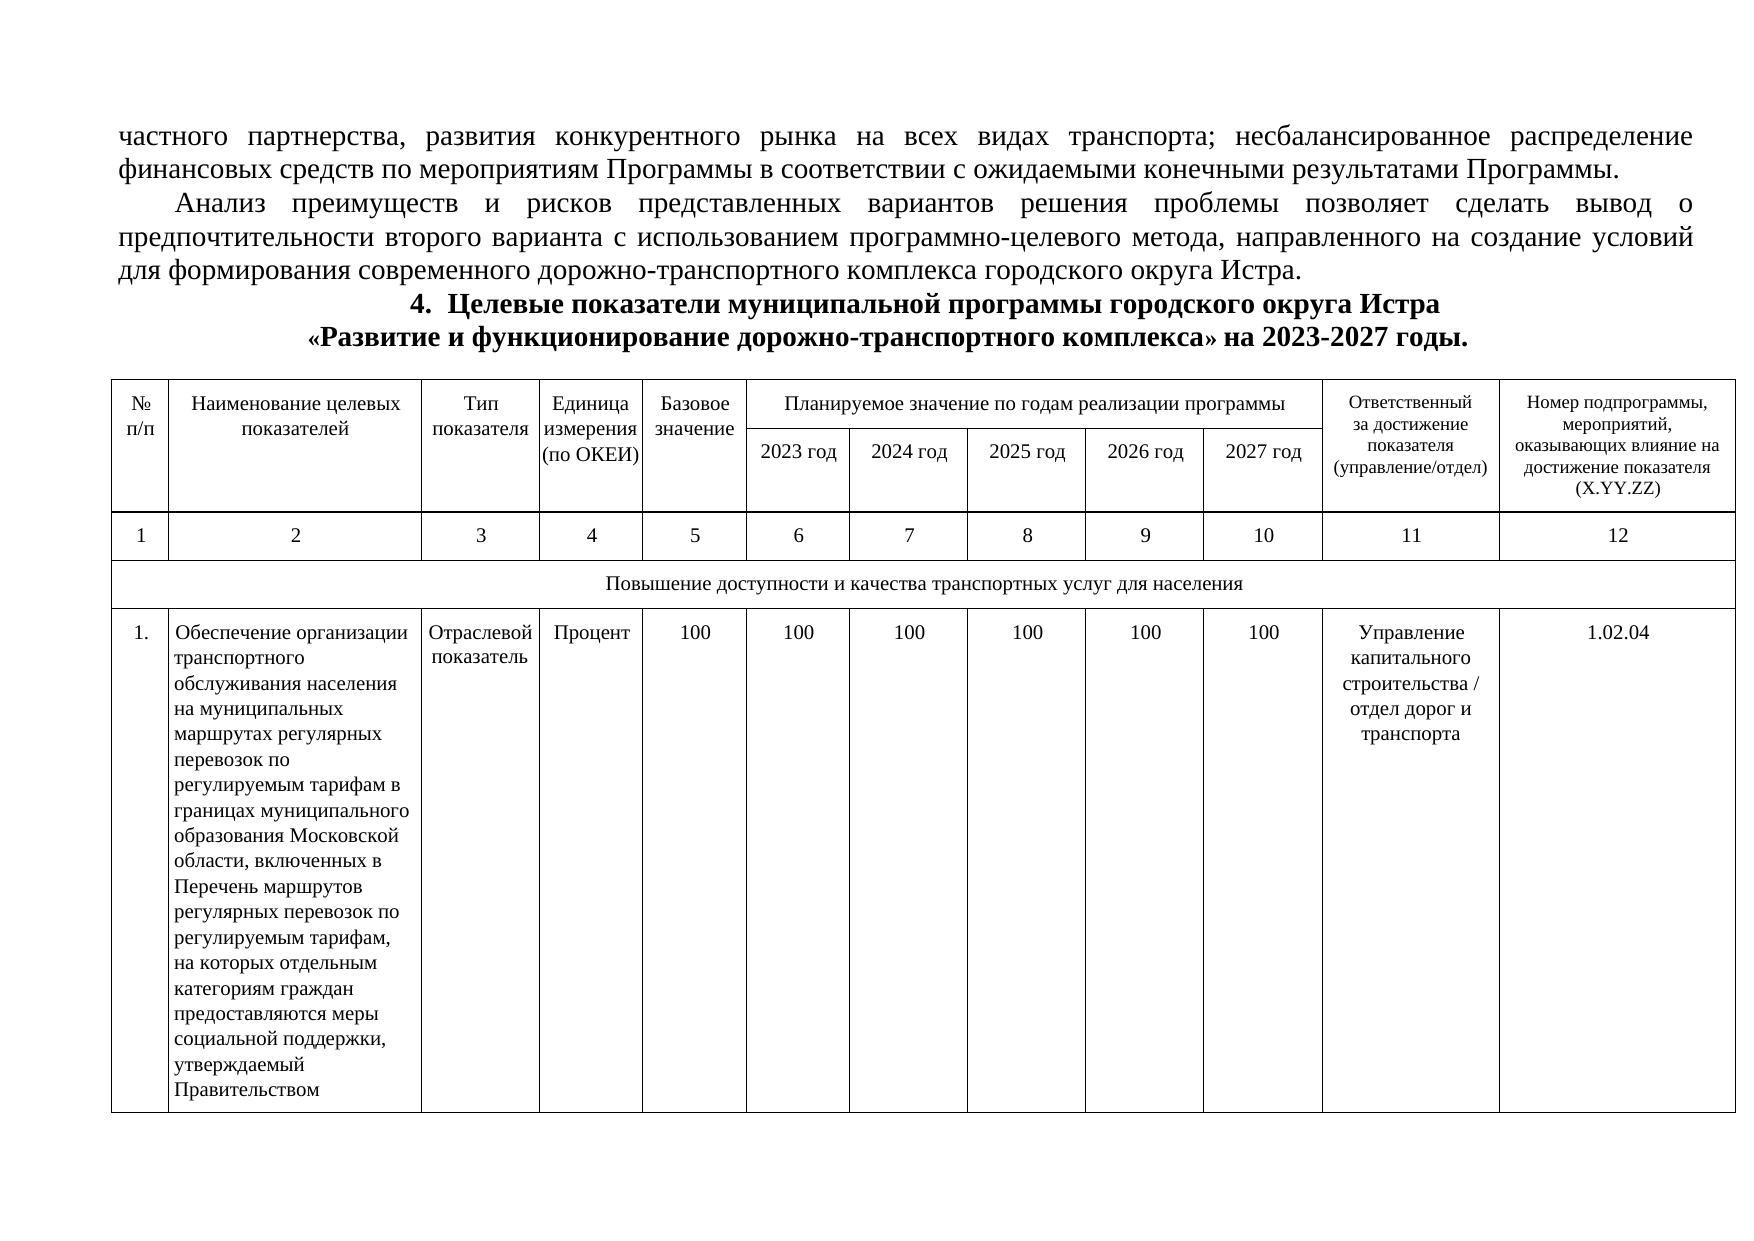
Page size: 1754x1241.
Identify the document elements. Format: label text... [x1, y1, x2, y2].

text «Развитие и функционирование дорожно-транспортного комплекса» на 2023-2027 годы. [81, 319, 1695, 353]
table_cell Процент [540, 609, 642, 1112]
table_header Базовое значение [643, 380, 746, 511]
table_cell 2023 год [747, 429, 849, 511]
table_cell 1. [112, 609, 168, 1112]
table_header Ответственный за достижение показателя (управление/отдел) [1323, 380, 1499, 511]
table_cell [169, 609, 421, 1112]
table_cell 2 [169, 513, 421, 560]
table_header Единица измерения (по ОКЕИ) [540, 380, 642, 511]
table_cell 8 [968, 513, 1085, 560]
table_cell 5 [643, 513, 746, 560]
table_cell 6 [747, 513, 849, 560]
table_cell 100 [850, 609, 967, 1112]
table_cell 100 [968, 609, 1085, 1112]
table_cell 100 [1204, 609, 1322, 1112]
table_cell 100 [643, 609, 746, 1112]
table_header Номер подпрограммы, мероприятий, оказывающих влияние на достижение показателя (Х.YY.ZZ) [1500, 380, 1735, 511]
table_cell 100 [747, 609, 849, 1112]
table_cell 11 [1323, 513, 1499, 560]
table_header Тип показателя [422, 380, 539, 511]
table_cell 7 [850, 513, 967, 560]
table_cell 3 [422, 513, 539, 560]
table_cell 12 [1500, 513, 1735, 560]
table_cell 4 [540, 513, 642, 560]
table_cell 9 [1086, 513, 1203, 560]
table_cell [1323, 609, 1499, 1112]
table_header Планируемое значение по годам реализации программы [747, 380, 1322, 428]
table_cell Повышение доступности и качества транспортных услуг для населения [112, 561, 1735, 608]
table_cell 1.02.04 [1500, 609, 1735, 1112]
table_cell 100 [1086, 609, 1203, 1112]
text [118, 118, 1695, 185]
table_header № п/п [112, 380, 168, 511]
table_cell 2027 год [1204, 429, 1322, 511]
text Анализ преимуществ и рисков представленных вариантов решения проблемы позволяет сделать вывод о предпочтительности второго варианта с использованием программно-целевого метода, направленного на создание условий для формирования современного дорожно-транспортного комплекса городского округа Истра. [118, 185, 1695, 286]
table_cell 10 [1204, 513, 1322, 560]
table_cell 2026 год [1086, 429, 1203, 511]
table_cell 2024 год [850, 429, 967, 511]
table_header Наименование целевых показателей [169, 380, 421, 511]
list Целевые показатели муниципальной программы городского округа Истра [156, 286, 1695, 319]
table_cell 2025 год [968, 429, 1085, 511]
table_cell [422, 609, 539, 1112]
table_cell 1 [112, 513, 168, 560]
